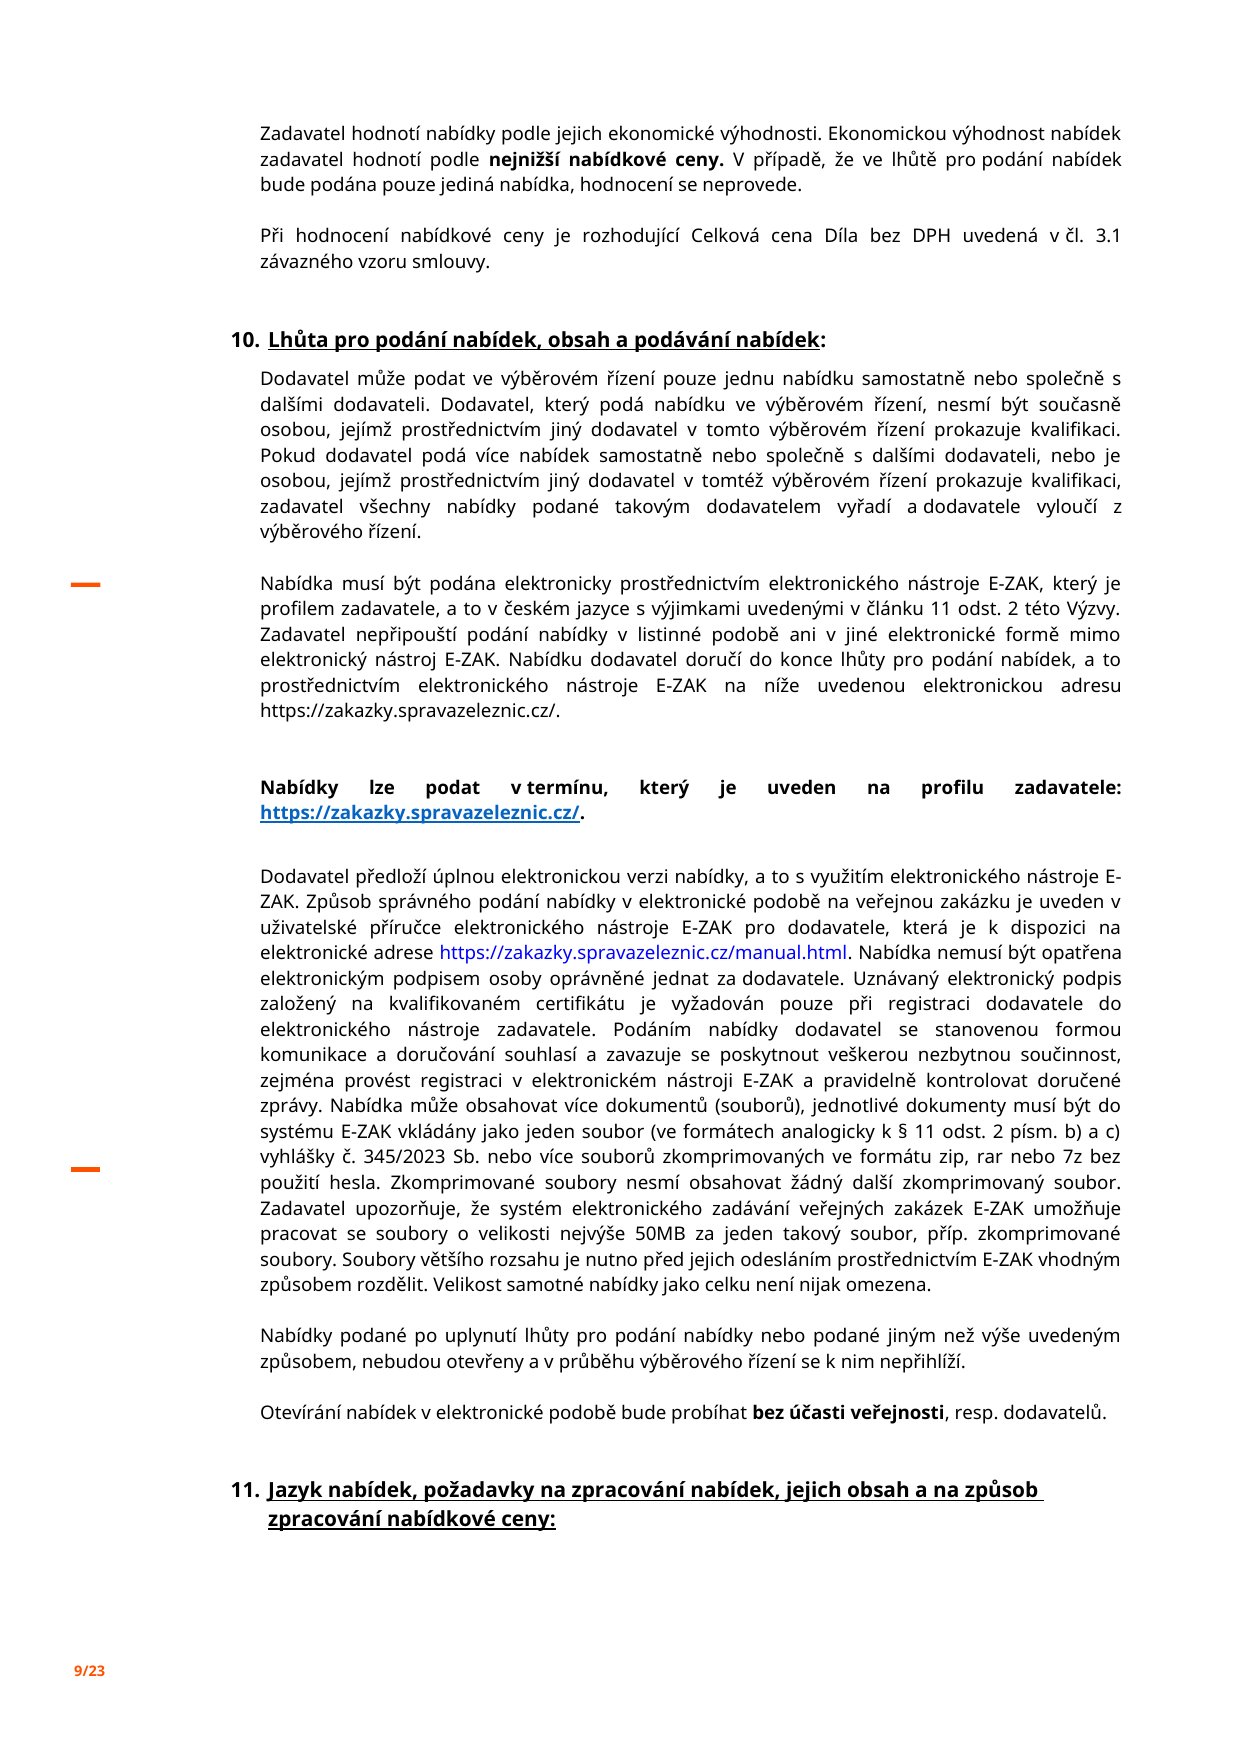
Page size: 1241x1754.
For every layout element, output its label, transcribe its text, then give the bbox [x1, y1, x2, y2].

list Lhůta pro podání nabídek, obsah a podávání nabídek: [230, 325, 1122, 353]
text Otevírání nabídek v elektronické podobě bude probíhat bez účasti veřejnosti, resp. dodavatelů. [260, 1399, 1122, 1424]
text Nabídky lze podat v termínu, který je uveden na profilu zadavatele: https://zakazky.spravazeleznic.cz/. [260, 774, 1122, 825]
text Nabídky podané po uplynutí lhůty pro podání nabídky nebo podané jiným než výše uvedeným způsobem, nebudou otevřeny a v průběhu výběrového řízení se k nim nepřihlíží. [260, 1322, 1122, 1373]
text Při hodnocení nabídkové ceny je rozhodující Celková cena Díla bez DPH uvedená v čl. 3.1 závazného vzoru smlouvy. [260, 223, 1122, 274]
text Dodavatel předloží úplnou elektronickou verzi nabídky, a to s využitím elektronického nástroje E-ZAK. Způsob správného podání nabídky v elektronické podobě na veřejnou zakázku je uveden v uživatelské příručce elektronického nástroje E-ZAK pro dodavatele, která je k dispozici na elektronické adrese https://zakazky.spravazeleznic.cz/manual.html. Nabídka nemusí být opatřena elektronickým podpisem osoby oprávněné jednat za dodavatele. Uznávaný elektronický podpis založený na kvalifikovaném certifikátu je vyžadován pouze při registraci dodavatele do elektronického nástroje zadavatele. Podáním nabídky dodavatel se stanovenou formou komunikace a doručování souhlasí a zavazuje se poskytnout veškerou nezbytnou součinnost, zejména provést registraci v elektronickém nástroji E-ZAK a pravidelně kontrolovat doručené zprávy. Nabídka může obsahovat více dokumentů (souborů), jednotlivé dokumenty musí být do systému E-ZAK vkládány jako jeden soubor (ve formátech analogicky k § 11 odst. 2 písm. b) a c) vyhlášky č. 345/2023 Sb. nebo více souborů zkomprimovaných ve formátu zip, rar nebo 7z bez použití hesla. Zkomprimované soubory nesmí obsahovat žádný další zkomprimovaný soubor. Zadavatel upozorňuje, že systém elektronického zadávání veřejných zakázek E-ZAK umožňuje pracovat se soubory o velikosti nejvýše 50MB za jeden takový soubor, příp. zkomprimované soubory. Soubory většího rozsahu je nutno před jejich odesláním prostřednictvím E-ZAK vhodným způsobem rozdělit. Velikost samotné nabídky jako celku není nijak omezena. [260, 863, 1122, 1297]
text Dodavatel může podat ve výběrovém řízení pouze jednu nabídku samostatně nebo společně s dalšími dodavateli. Dodavatel, který podá nabídku ve výběrovém řízení, nesmí být současně osobou, jejímž prostřednictvím jiný dodavatel v tomto výběrovém řízení prokazuje kvalifikaci. Pokud dodavatel podá více nabídek samostatně nebo společně s dalšími dodavateli, nebo je osobou, jejímž prostřednictvím jiný dodavatel v tomtéž výběrovém řízení prokazuje kvalifikaci, zadavatel všechny nabídky podané takovým dodavatelem vyřadí a dodavatele vyloučí z výběrového řízení. [260, 366, 1122, 544]
list Jazyk nabídek, požadavky na zpracování nabídek, jejich obsah a na způsob zpracování nabídkové ceny: [230, 1476, 1122, 1532]
text Nabídka musí být podána elektronicky prostřednictvím elektronického nástroje E-ZAK, který je profilem zadavatele, a to v českém jazyce s výjimkami uvedenými v článku 11 odst. 2 této Výzvy. Zadavatel nepřipouští podání nabídky v listinné podobě ani v jiné elektronické formě mimo elektronický nástroj E-ZAK. Nabídku dodavatel doručí do konce lhůty pro podání nabídek, a to prostřednictvím elektronického nástroje E-ZAK na níže uvedenou elektronickou adresu https://zakazky.spravazeleznic.cz/. [260, 570, 1122, 723]
text Zadavatel hodnotí nabídky podle jejich ekonomické výhodnosti. Ekonomickou výhodnost nabídek zadavatel hodnotí podle nejnižší nabídkové ceny. V případě, že ve lhůtě pro podání nabídek bude podána pouze jediná nabídka, hodnocení se neprovede. [260, 121, 1122, 197]
